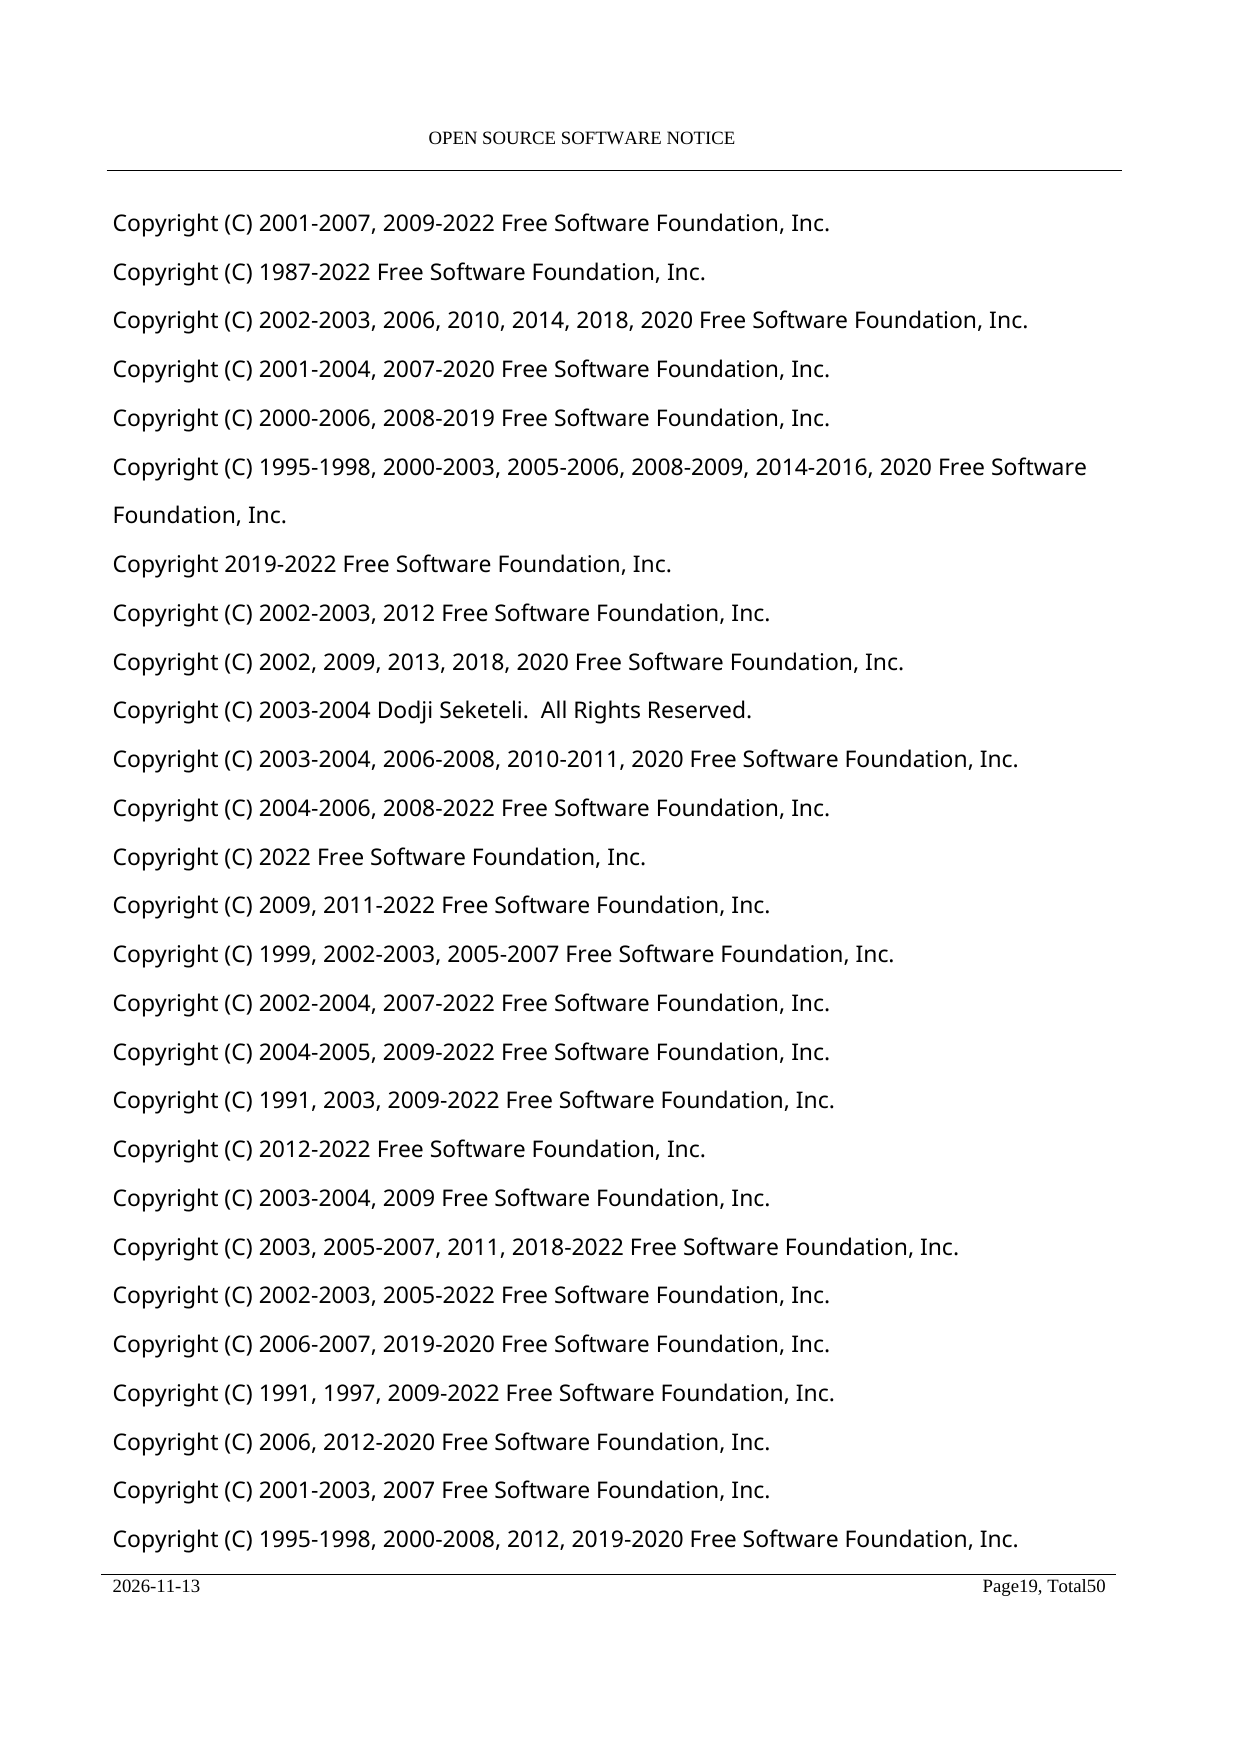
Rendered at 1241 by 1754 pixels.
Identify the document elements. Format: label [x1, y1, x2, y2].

text [112, 206, 1128, 1555]
